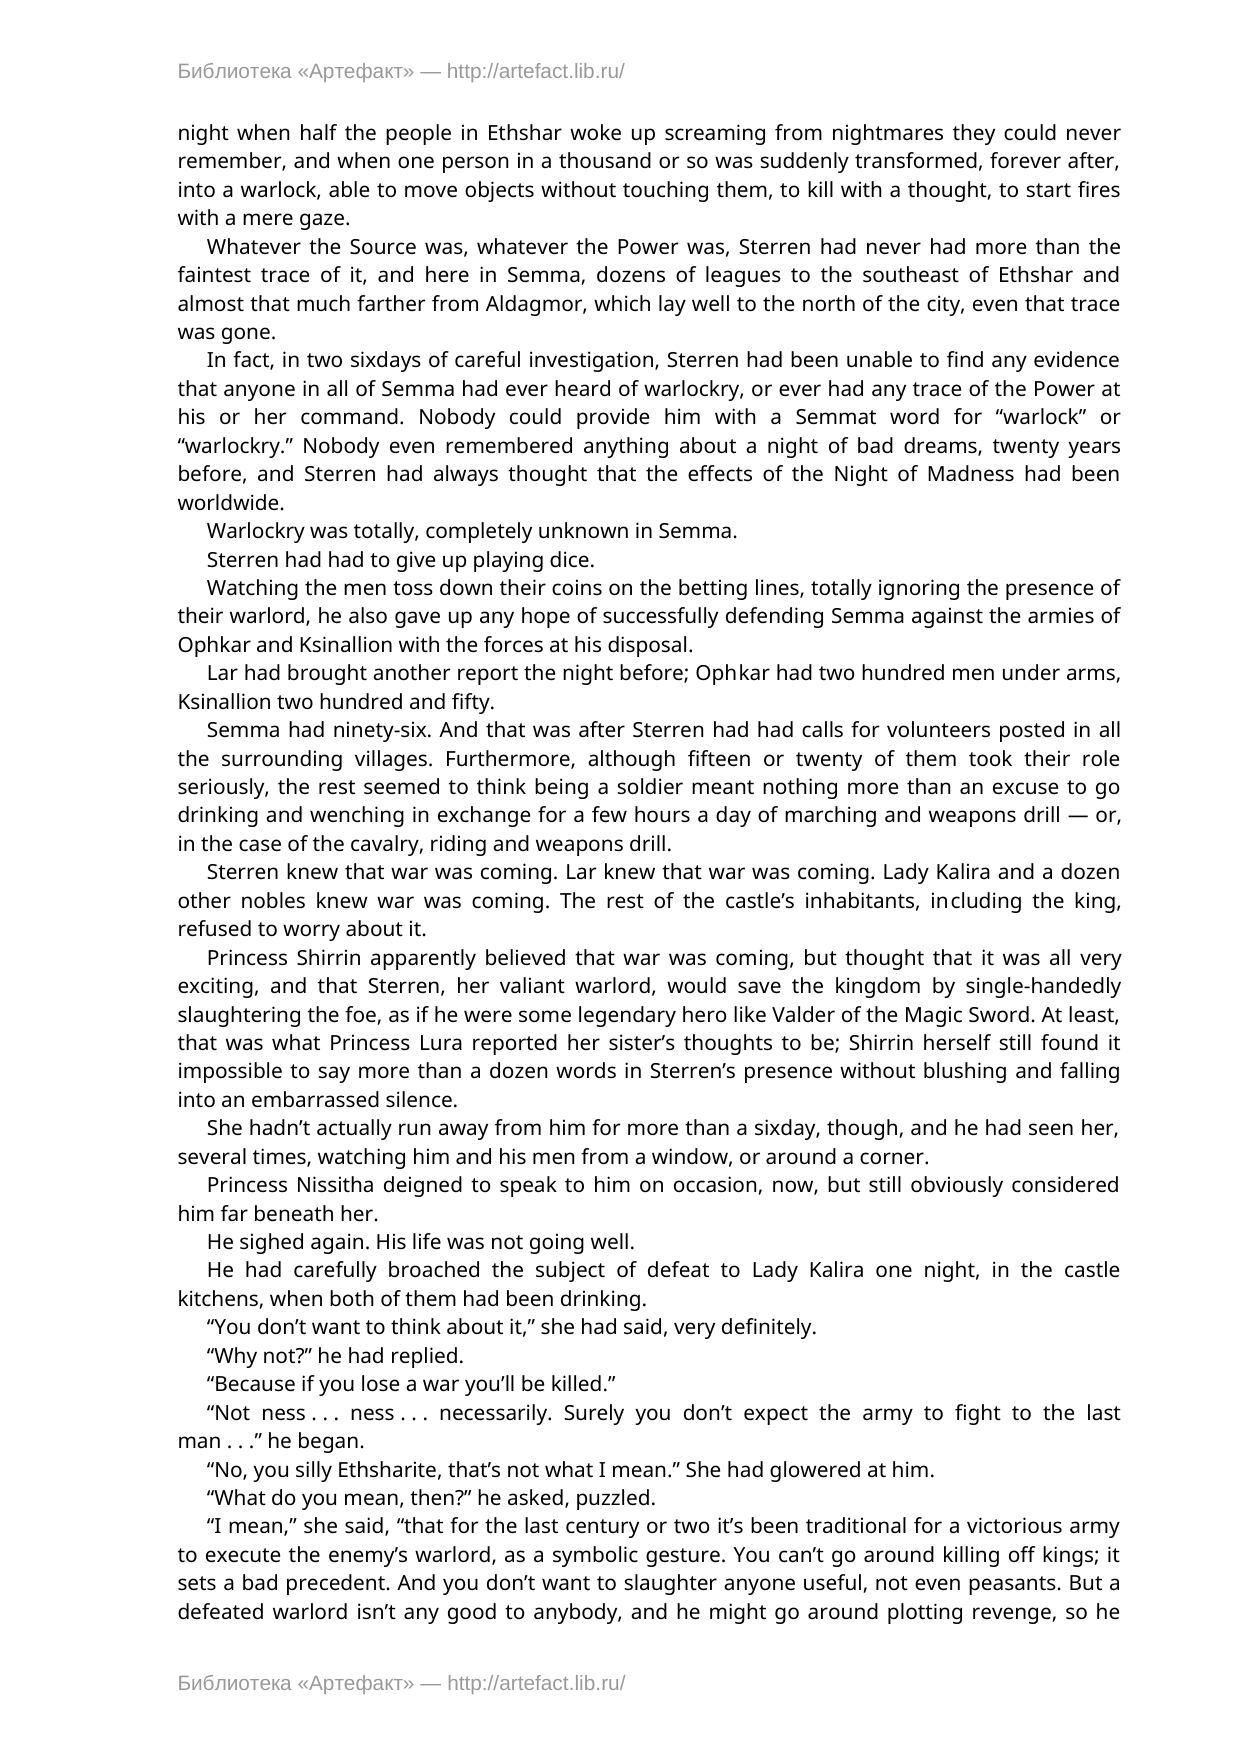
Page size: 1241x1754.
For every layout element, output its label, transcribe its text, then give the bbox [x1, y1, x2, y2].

text In fact, in two sixdays of careful investigation, Sterren had been unable to find any evidence that anyone in all of Semma had ever heard of warlockry, or ever had any trace of the Power at his or her command. Nobody could provide him with a Semmat word for “warlock” or “warlockry.” Nobody even remembered anything about a night of bad dreams, twenty years before, and Sterren had always thought that the effects of the Night of Madness had been worldwide. [177, 346, 1122, 516]
text Sterren had had to give up playing dice. [177, 545, 1122, 573]
text Princess Nissitha deigned to speak to him on occasion, now, but still obviously considered him far beneath her. [177, 1170, 1122, 1227]
text “Not ness . . . ness . . . necessarily. Surely you don’t expect the army to fight to the last man . . .” he began. [177, 1398, 1122, 1455]
text Warlockry was totally, completely unknown in Semma. [177, 516, 1122, 545]
text He had carefully broached the subject of defeat to Lady Kalira one night, in the castle kitchens, when both of them had been drinking. [177, 1256, 1122, 1312]
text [177, 118, 1122, 232]
text Semma had ninety-six. And that was after Sterren had had calls for volunteers posted in all the surrounding villages. Furthermore, although fifteen or twenty of them took their role seriously, the rest seemed to think being a soldier meant nothing more than an excuse to go drinking and wenching in exchange for a few hours a day of marching and weapons drill — or, in the case of the cavalry, riding and weapons drill. [177, 715, 1122, 857]
text “No, you silly Ethsharite, that’s not what I mean.” She had glowered at him. [177, 1455, 1122, 1483]
text “What do you mean, then?” he asked, puzzled. [177, 1483, 1122, 1512]
text “Because if you lose a war you’ll be killed.” [177, 1369, 1122, 1398]
text He sighed again. His life was not going well. [177, 1227, 1122, 1256]
text “Why not?” he had replied. [177, 1341, 1122, 1369]
text “You don’t want to think about it,” she had said, very definitely. [177, 1312, 1122, 1341]
text Sterren knew that war was coming. Lar knew that war was coming. Lady Kalira and a dozen other nobles knew war was coming. The rest of the castle’s inhabitants, including the king, refused to worry about it. [177, 857, 1122, 943]
text Whatever the Source was, whatever the Power was, Sterren had never had more than the faintest trace of it, and here in Semma, dozens of leagues to the southeast of Ethshar and almost that much farther from Aldagmor, which lay well to the north of the city, even that trace was gone. [177, 232, 1122, 346]
text Lar had brought another report the night before; Ophkar had two hundred men under arms, Ksinallion two hundred and fifty. [177, 658, 1122, 715]
text She hadn’t actually run away from him for more than a sixday, though, and he had seen her, several times, watching him and his men from a window, or around a corner. [177, 1113, 1122, 1170]
text Watching the men toss down their coins on the betting lines, totally ignoring the presence of their warlord, he also gave up any hope of successfully defending Semma against the armies of Ophkar and Ksinallion with the forces at his disposal. [177, 573, 1122, 658]
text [177, 1512, 1122, 1625]
text Princess Shirrin apparently believed that war was coming, but thought that it was all very exciting, and that Sterren, her valiant warlord, would save the kingdom by single-handedly slaughtering the foe, as if he were some legendary hero like Valder of the Magic Sword. At least, that was what Princess Lura reported her sister’s thoughts to be; Shirrin herself still found it impossible to say more than a dozen words in Sterren’s presence without blushing and falling into an embarrassed silence. [177, 943, 1122, 1113]
